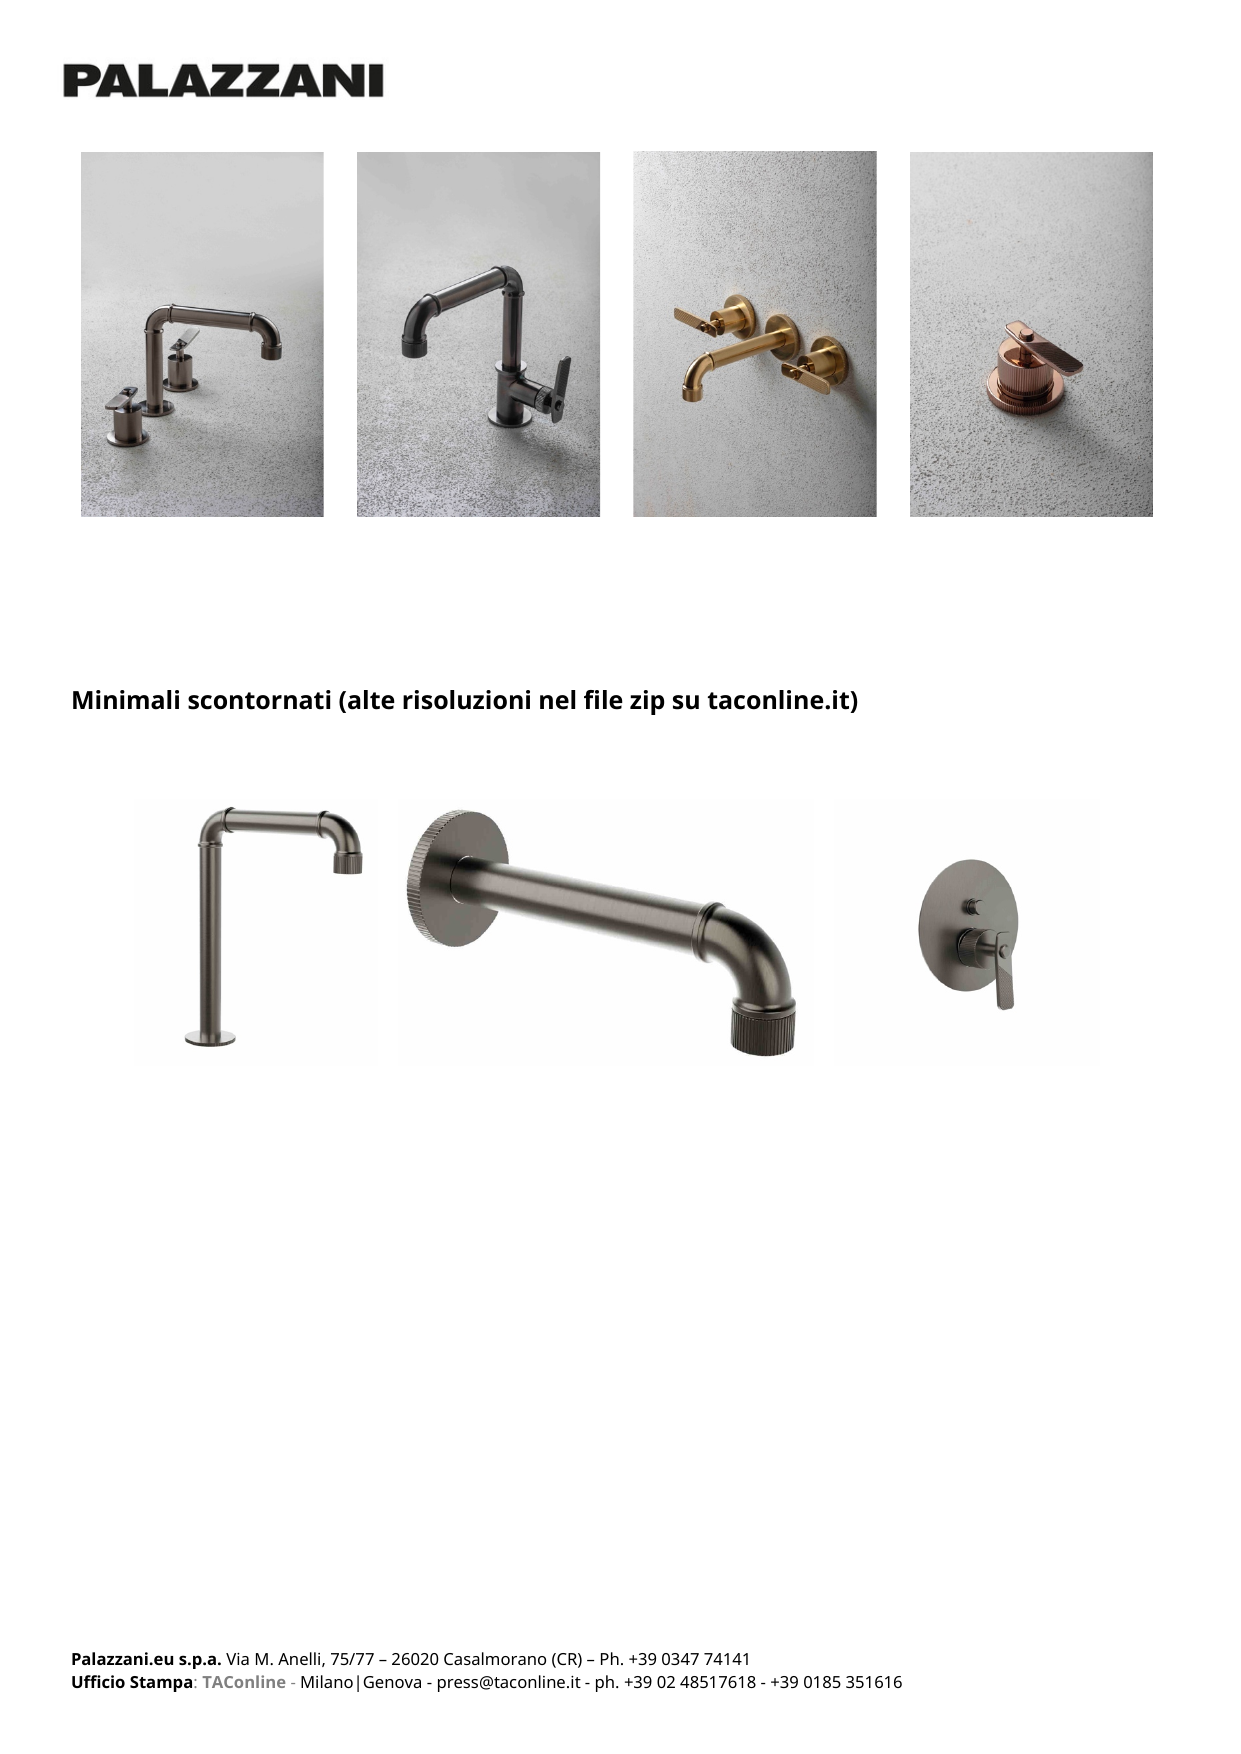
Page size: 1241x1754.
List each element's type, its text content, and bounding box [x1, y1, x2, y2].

picture [56, 50, 390, 121]
picture [81, 152, 324, 517]
picture [133, 799, 378, 1066]
text Minimali scontornati (alte risoluzioni nel file zip su taconline.it) [71, 682, 1163, 716]
picture [357, 152, 600, 517]
picture [633, 151, 877, 517]
picture [833, 799, 1100, 1066]
picture [910, 152, 1153, 517]
picture [397, 799, 814, 1066]
